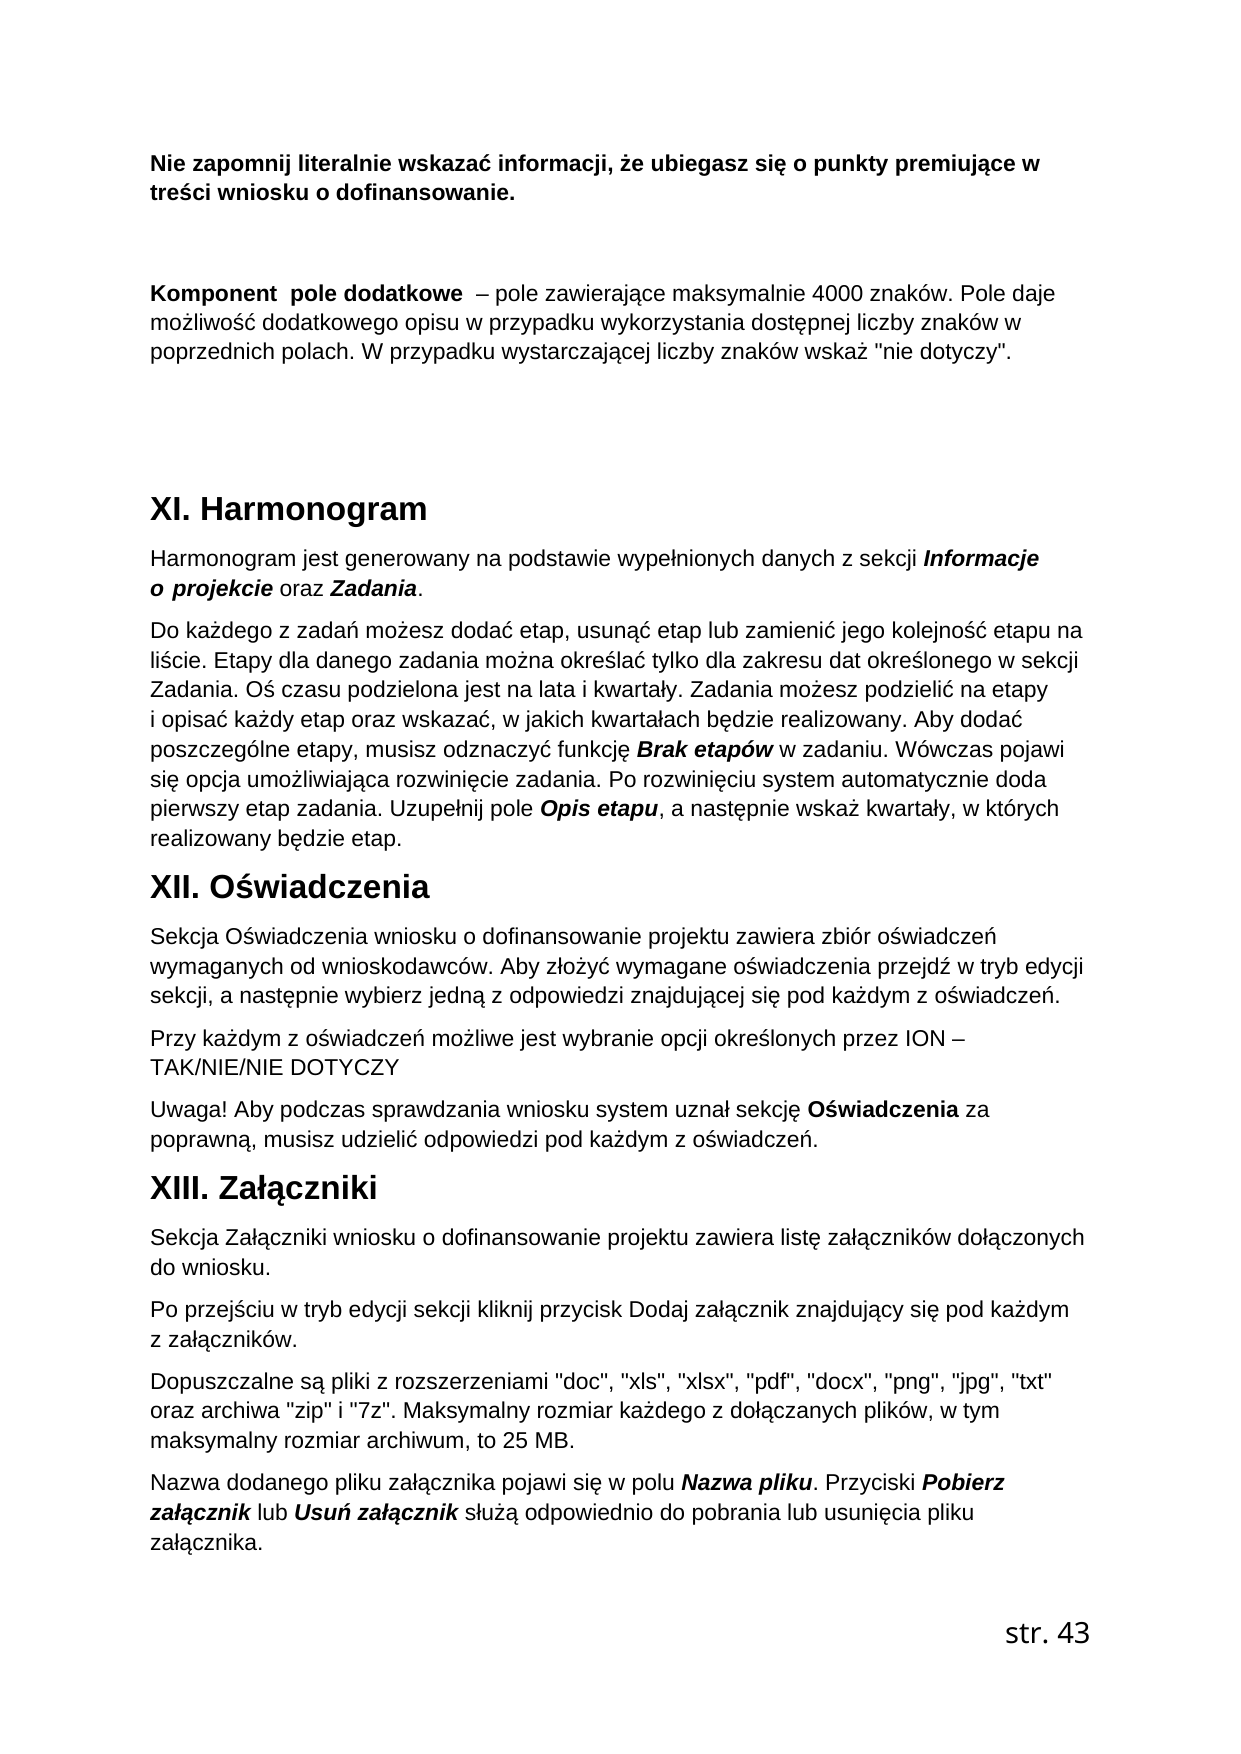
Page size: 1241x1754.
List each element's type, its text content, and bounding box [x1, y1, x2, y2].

text Nie zapomnij literalnie wskazać informacji, że ubiegasz się o punkty premiujące w treści wniosku o dofinansowanie. [150, 150, 1090, 205]
subtitle XI. Harmonogram [150, 489, 1090, 528]
subtitle XIII. Załączniki [150, 1168, 1090, 1207]
text Sekcja Załączniki wniosku o dofinansowanie projektu zawiera listę załączników dołączonych do wniosku. [150, 1224, 1090, 1280]
text Sekcja Oświadczenia wniosku o dofinansowanie projektu zawiera zbiór oświadczeń wymaganych od wnioskodawców. Aby złożyć wymagane oświadczenia przejdź w tryb edycji sekcji, a następnie wybierz jedną z odpowiedzi znajdującej się pod każdym z oświadczeń. [150, 923, 1090, 1009]
text Po przejściu w tryb edycji sekcji kliknij przycisk Dodaj załącznik znajdujący się pod każdym z załączników. [150, 1296, 1090, 1352]
text Uwaga! Aby podczas sprawdzania wniosku system uznał sekcję Oświadczenia za poprawną, musisz udzielić odpowiedzi pod każdym z oświadczeń. [150, 1096, 1090, 1152]
text Przy każdym z oświadczeń możliwe jest wybranie opcji określonych przez ION – TAK/NIE/NIE DOTYCZY [150, 1024, 1090, 1081]
text Nazwa dodanego pliku załącznika pojawi się w polu Nazwa pliku. Przyciski Pobierz załącznik lub Usuń załącznik służą odpowiednio do pobrania lub usunięcia pliku załącznika. [150, 1469, 1090, 1555]
text Komponent pole dodatkowe – pole zawierające maksymalnie 4000 znaków. Pole daje możliwość dodatkowego opisu w przypadku wykorzystania dostępnej liczby znaków w poprzednich polach. W przypadku wystarczającej liczby znaków wskaż "nie dotyczy". [150, 280, 1090, 364]
text Do każdego z zadań możesz dodać etap, usunąć etap lub zamienić jego kolejność etapu na liście. Etapy dla danego zadania można określać tylko dla zakresu dat określonego w sekcji Zadania. Oś czasu podzielona jest na lata i kwartały. Zadania możesz podzielić na etapy i opisać każdy etap oraz wskazać, w jakich kwartałach będzie realizowany. Aby dodać poszczególne etapy, musisz odznaczyć funkcję Brak etapów w zadaniu. Wówczas pojawi się opcja umożliwiająca rozwinięcie zadania. Po rozwinięciu system automatycznie doda pierwszy etap zadania. Uzupełnij pole Opis etapu, a następnie wskaż kwartały, w których realizowany będzie etap. [150, 617, 1090, 851]
text Dopuszczalne są pliki z rozszerzeniami "doc", "xls", "xlsx", "pdf", "docx", "png", "jpg", "txt" oraz archiwa "zip" i "7z". Maksymalny rozmiar każdego z dołączanych plików, w tym maksymalny rozmiar archiwum, to 25 MB. [150, 1368, 1090, 1453]
subtitle XII. Oświadczenia [150, 867, 1090, 906]
text Harmonogram jest generowany na podstawie wypełnionych danych z sekcji Informacje o projekcie oraz Zadania. [150, 545, 1090, 601]
